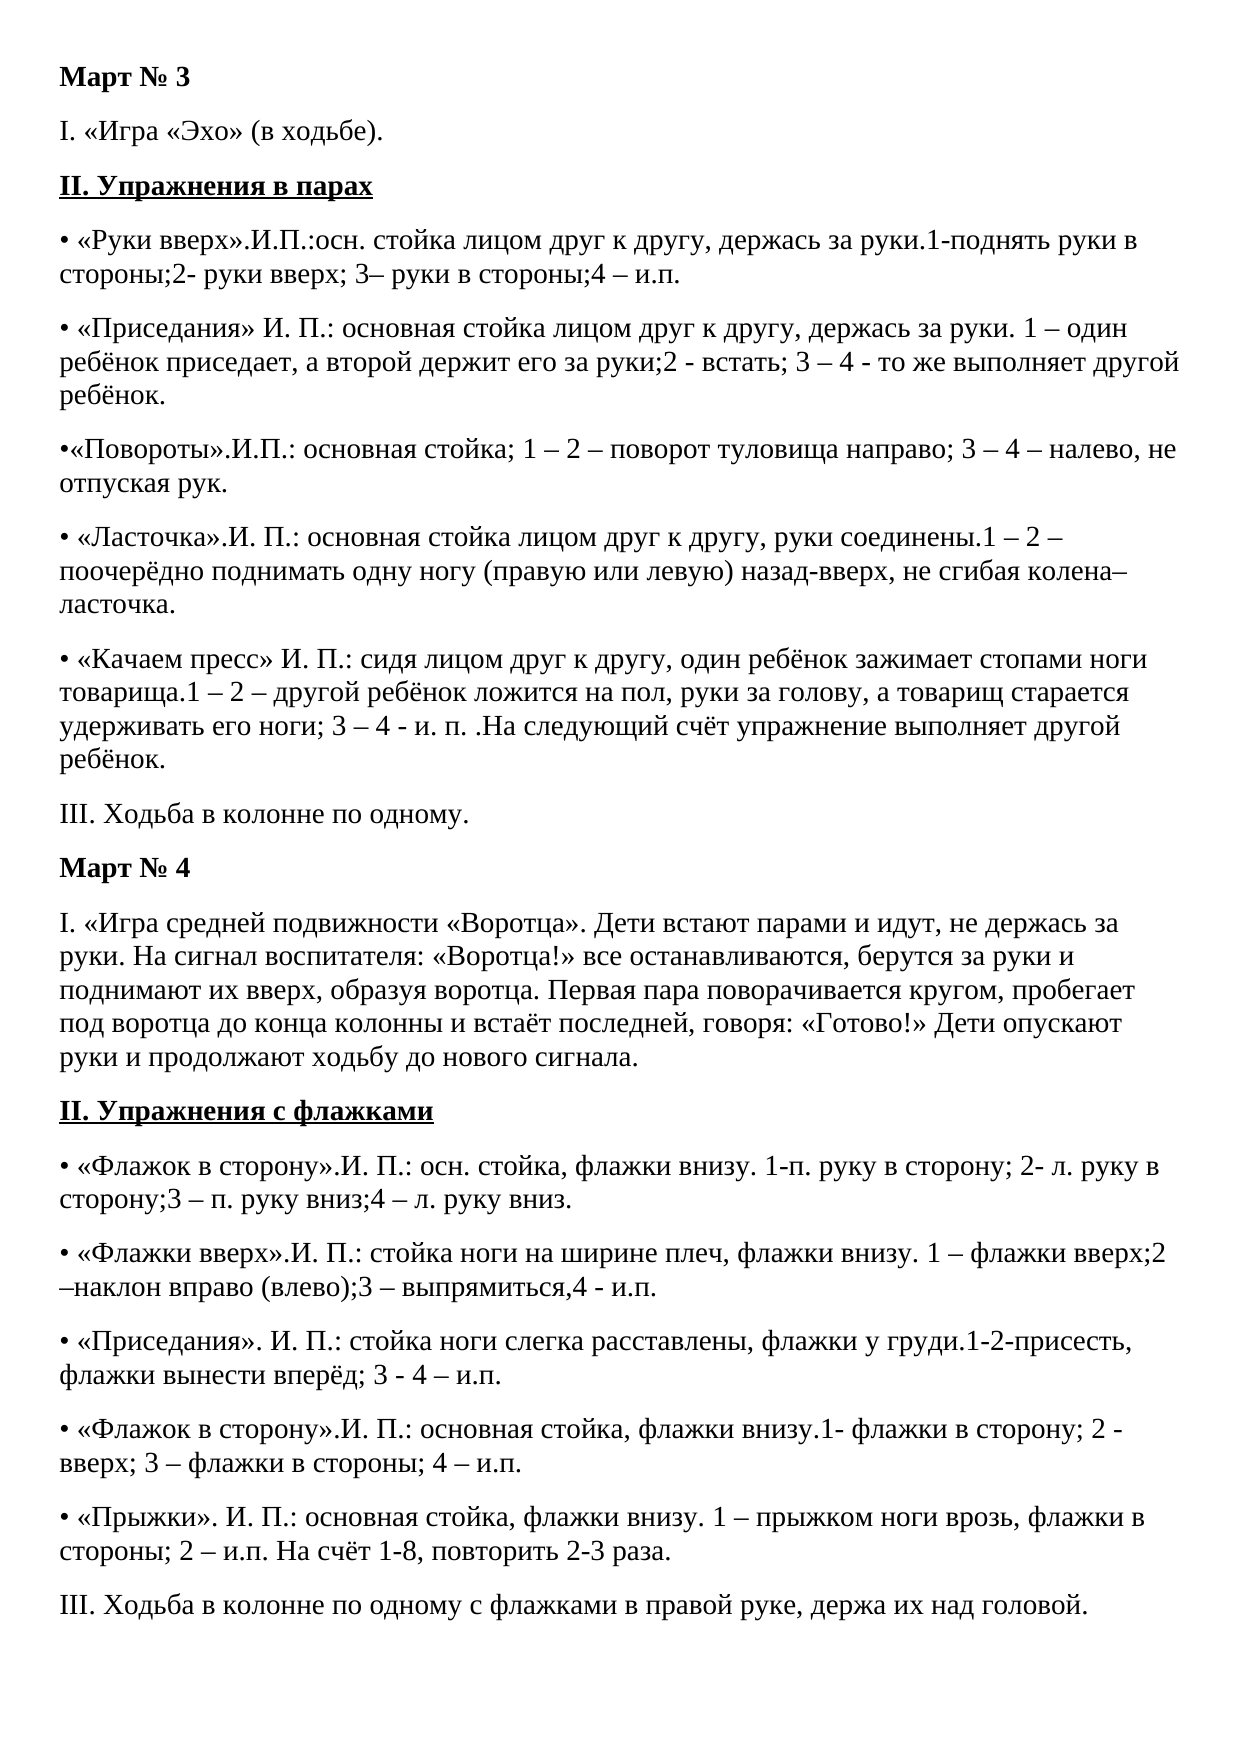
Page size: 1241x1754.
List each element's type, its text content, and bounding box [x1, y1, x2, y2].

text I. «Игра «Эхо» (в ходьбе). [59, 113, 1181, 147]
text • «Флажки вверх».И. П.: стойка ноги на ширине плеч, флажки внизу. 1 – флажки вверх;2 –наклон вправо (влево);3 – выпрямиться,4 - и.п. [59, 1236, 1181, 1303]
text III. Ходьба в колонне по одному. [59, 796, 1181, 829]
text • «Руки вверх».И.П.:осн. стойка лицом друг к другу, держась за руки.1-поднять руки в стороны;2- руки вверх; 3– руки в стороны;4 – и.п. [59, 222, 1181, 289]
text • «Ласточка».И. П.: основная стойка лицом друг к другу, руки соединены.1 – 2 – поочерёдно поднимать одну ногу (правую или левую) назад-вверх, не сгибая колена– ласточка. [59, 519, 1181, 620]
text III. Ходьба в колонне по одному с флажками в правой руке, держа их над головой. [59, 1587, 1181, 1621]
text I. «Игра средней подвижности «Воротца». Дети встают парами и идут, не держась за руки. На сигнал воспитателя: «Воротца!» все останавливаются, берутся за руки и поднимают их вверх, образуя воротца. Первая пара поворачивается кругом, пробегает под воротца до конца колонны и встаёт последней, говоря: «Готово!» Дети опускают руки и продолжают ходьбу до нового сигнала. [59, 905, 1181, 1072]
text Март № 4 [59, 850, 1181, 884]
text • «Качаем пресс» И. П.: сидя лицом друг к другу, один ребёнок зажимает стопами ноги товарища.1 – 2 – другой ребёнок ложится на пол, руки за голову, а товарищ старается удерживать его ноги; 3 – 4 - и. п. .На следующий счёт упражнение выполняет другой ребёнок. [59, 641, 1181, 775]
text • «Флажок в сторону».И. П.: основная стойка, флажки внизу.1- флажки в сторону; 2 - вверх; 3 – флажки в стороны; 4 – и.п. [59, 1411, 1181, 1478]
text • «Флажок в сторону».И. П.: осн. стойка, флажки внизу. 1-п. руку в сторону; 2- л. руку в сторону;3 – п. руку вниз;4 – л. руку вниз. [59, 1148, 1181, 1215]
text • «Приседания». И. П.: стойка ноги слегка расставлены, флажки у груди.1-2-присесть, флажки вынести вперёд; 3 - 4 – и.п. [59, 1323, 1181, 1391]
text • «Приседания» И. П.: основная стойка лицом друг к другу, держась за руки. 1 – один ребёнок приседает, а второй держит его за руки;2 - встать; 3 – 4 - то же выполняет другой ребёнок. [59, 310, 1181, 411]
text Март № 3 [59, 59, 1181, 93]
text • «Прыжки». И. П.: основная стойка, флажки внизу. 1 – прыжком ноги врозь, флажки в стороны; 2 – и.п. На счёт 1-8, повторить 2-3 раза. [59, 1499, 1181, 1566]
text II. Упражнения в парах [59, 168, 1181, 201]
text II. Упражнения с флажками [59, 1093, 1181, 1127]
text •«Повороты».И.П.: основная стойка; 1 – 2 – поворот туловища направо; 3 – 4 – налево, не отпуская рук. [59, 432, 1181, 499]
